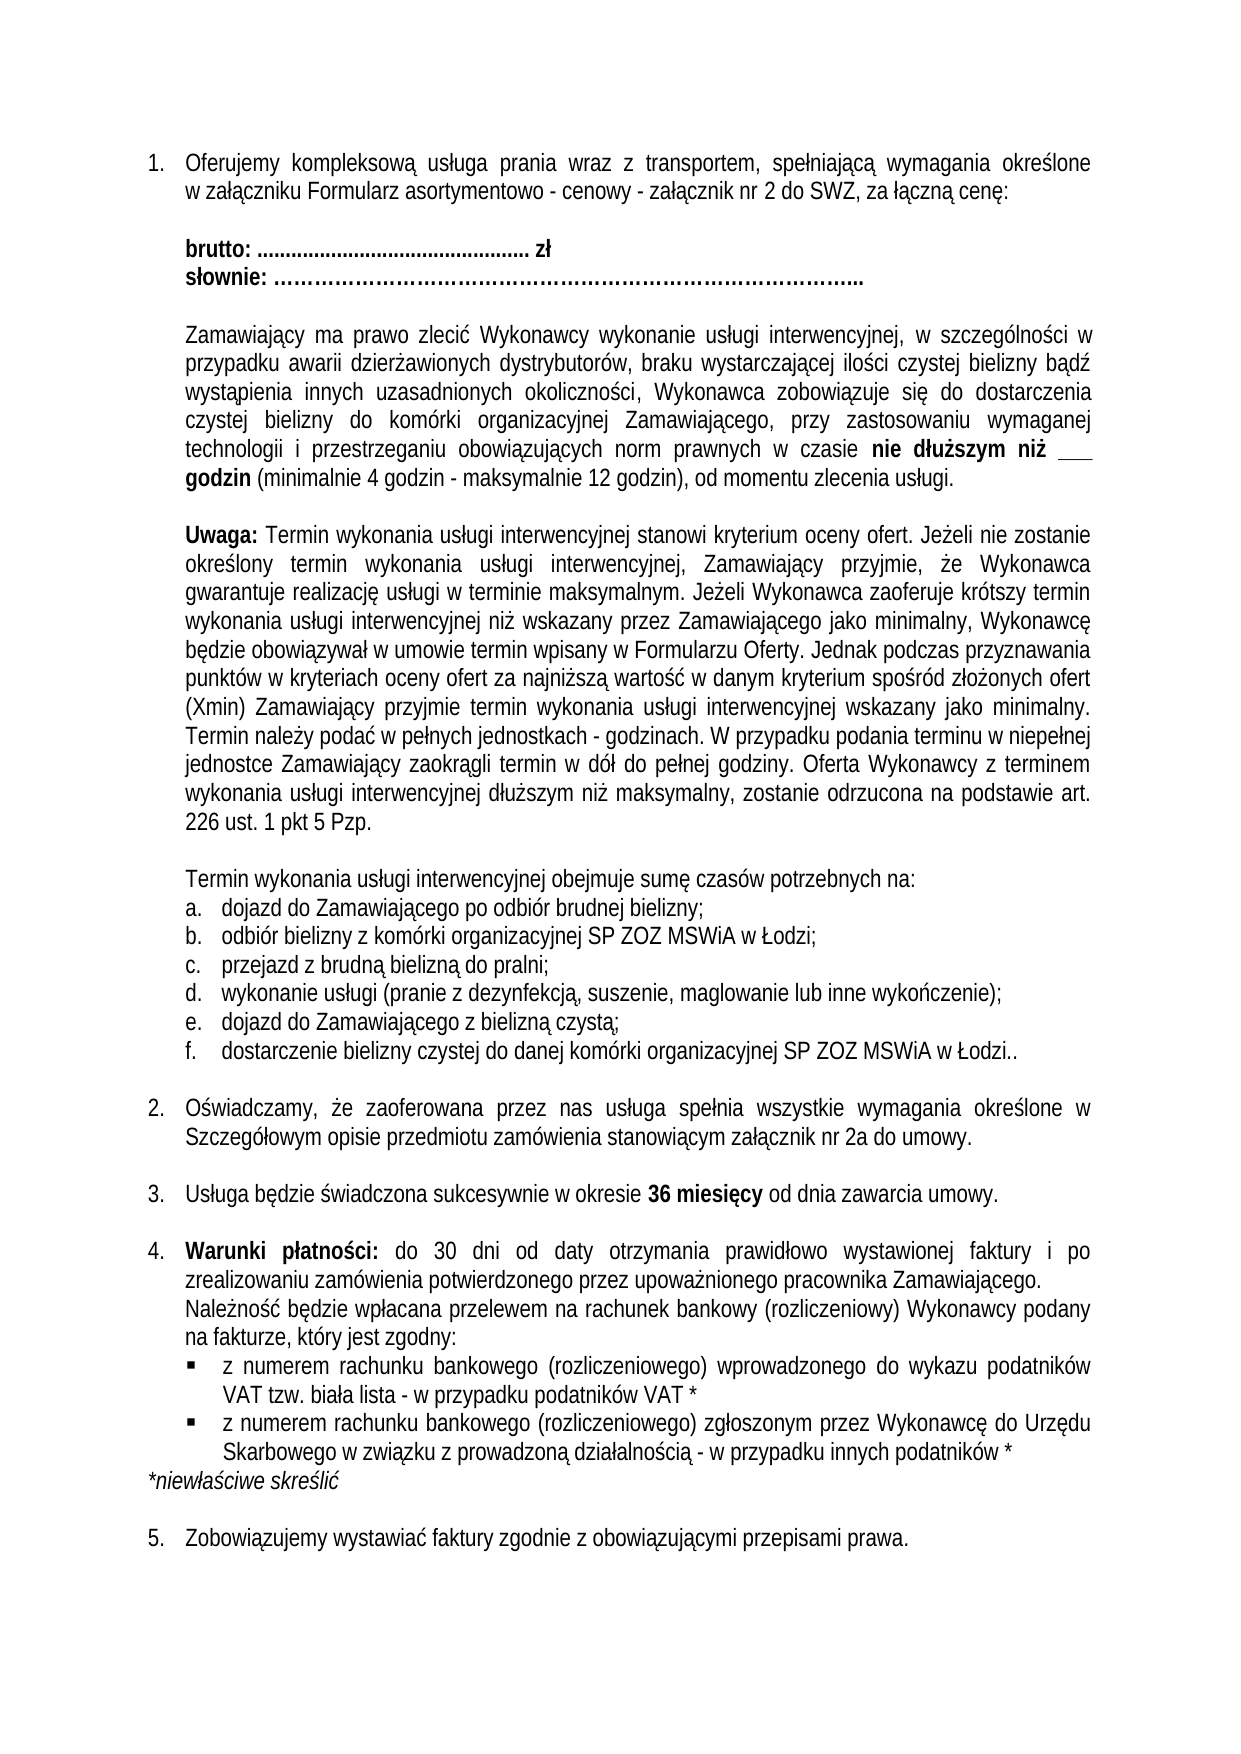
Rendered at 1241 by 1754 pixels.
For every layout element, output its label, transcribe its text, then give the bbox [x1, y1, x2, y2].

text słownie: …………………………………………………………………………... [185, 262, 1093, 291]
list Zobowiązujemy wystawiać faktury zgodnie z obowiązującymi przepisami prawa. [148, 1523, 1093, 1552]
list Oświadczamy, że zaoferowana przez nas usługa spełnia wszystkie wymagania określone w Szczegółowym opisie przedmiotu zamówienia stanowiącym załącznik nr 2a do umowy. [148, 1093, 1093, 1150]
text Uwaga: Termin wykonania usługi interwencyjnej stanowi kryterium oceny ofert. Jeżeli nie zostanie określony termin wykonania usługi interwencyjnej, Zamawiający przyjmie, że Wykonawca gwarantuje realizację usługi w terminie maksymalnym. Jeżeli Wykonawca zaoferuje krótszy termin wykonania usługi interwencyjnej niż wskazany przez Zamawiającego jako minimalny, Wykonawcę będzie obowiązywał w umowie termin wpisany w Formularzu Oferty. Jednak podczas przyznawania punktów w kryteriach oceny ofert za najniższą wartość w danym kryterium spośród złożonych ofert (Xmin) Zamawiający przyjmie termin wykonania usługi interwencyjnej wskazany jako minimalny. Termin należy podać w pełnych jednostkach - godzinach. W przypadku podania terminu w niepełnej jednostce Zamawiający zaokrągli termin w dół do pełnej godziny. Oferta Wykonawcy z terminem wykonania usługi interwencyjnej dłuższym niż maksymalny, zostanie odrzucona na podstawie art. 226 ust. 1 pkt 5 Pzp. [185, 520, 1093, 835]
list z numerem rachunku bankowego (rozliczeniowego) zgłoszonym przez Wykonawcę do Urzędu Skarbowego w związku z prowadzoną działalnością - w przypadku innych podatników * [185, 1408, 1093, 1466]
text f. dostarczenie bielizny czystej do danej komórki organizacyjnej SP ZOZ MSWiA w Łodzi.. [185, 1036, 1093, 1064]
text d. wykonanie usługi (pranie z dezynfekcją, suszenie, maglowanie lub inne wykończenie); [185, 978, 1093, 1007]
list Oferujemy kompleksową usługa prania wraz z transportem, spełniającą wymagania określone w załączniku Formularz asortymentowo - cenowy - załącznik nr 2 do SWZ, za łączną cenę: [148, 148, 1093, 205]
text brutto: ................................................ zł [185, 233, 1093, 262]
text a. dojazd do Zamawiającego po odbiór brudnej bielizny; [185, 892, 1093, 921]
list Usługa będzie świadczona sukcesywnie w okresie 36 miesięcy od dnia zawarcia umowy. [148, 1179, 1093, 1208]
text Należność będzie wpłacana przelewem na rachunek bankowy (rozliczeniowy) Wykonawcy podany na fakturze, który jest zgodny: [185, 1293, 1093, 1351]
list Warunki płatności: do 30 dni od daty otrzymania prawidłowo wystawionej faktury i po zrealizowaniu zamówienia potwierdzonego przez upoważnionego pracownika Zamawiającego. [148, 1236, 1093, 1293]
text e. dojazd do Zamawiającego z bielizną czystą; [185, 1007, 1093, 1036]
text b. odbiór bielizny z komórki organizacyjnej SP ZOZ MSWiA w Łodzi; [185, 921, 1093, 950]
text Zamawiający ma prawo zlecić Wykonawcy wykonanie usługi interwencyjnej, w szczególności w przypadku awarii dzierżawionych dystrybutorów, braku wystarczającej ilości czystej bielizny bądź wystąpienia innych uzasadnionych okoliczności, Wykonawca zobowiązuje się do dostarczenia czystej bielizny do komórki organizacyjnej Zamawiającego, przy zastosowaniu wymaganej technologii i przestrzeganiu obowiązujących norm prawnych w czasie nie dłuższym niż ___ godzin (minimalnie 4 godzin - maksymalnie 12 godzin), od momentu zlecenia usługi. [185, 319, 1093, 491]
text Termin wykonania usługi interwencyjnej obejmuje sumę czasów potrzebnych na: [185, 864, 1093, 892]
list z numerem rachunku bankowego (rozliczeniowego) wprowadzonego do wykazu podatników VAT tzw. biała lista - w przypadku podatników VAT * [185, 1351, 1093, 1408]
text *niewłaściwe skreślić [148, 1466, 1093, 1494]
text c. przejazd z brudną bielizną do pralni; [185, 950, 1093, 978]
